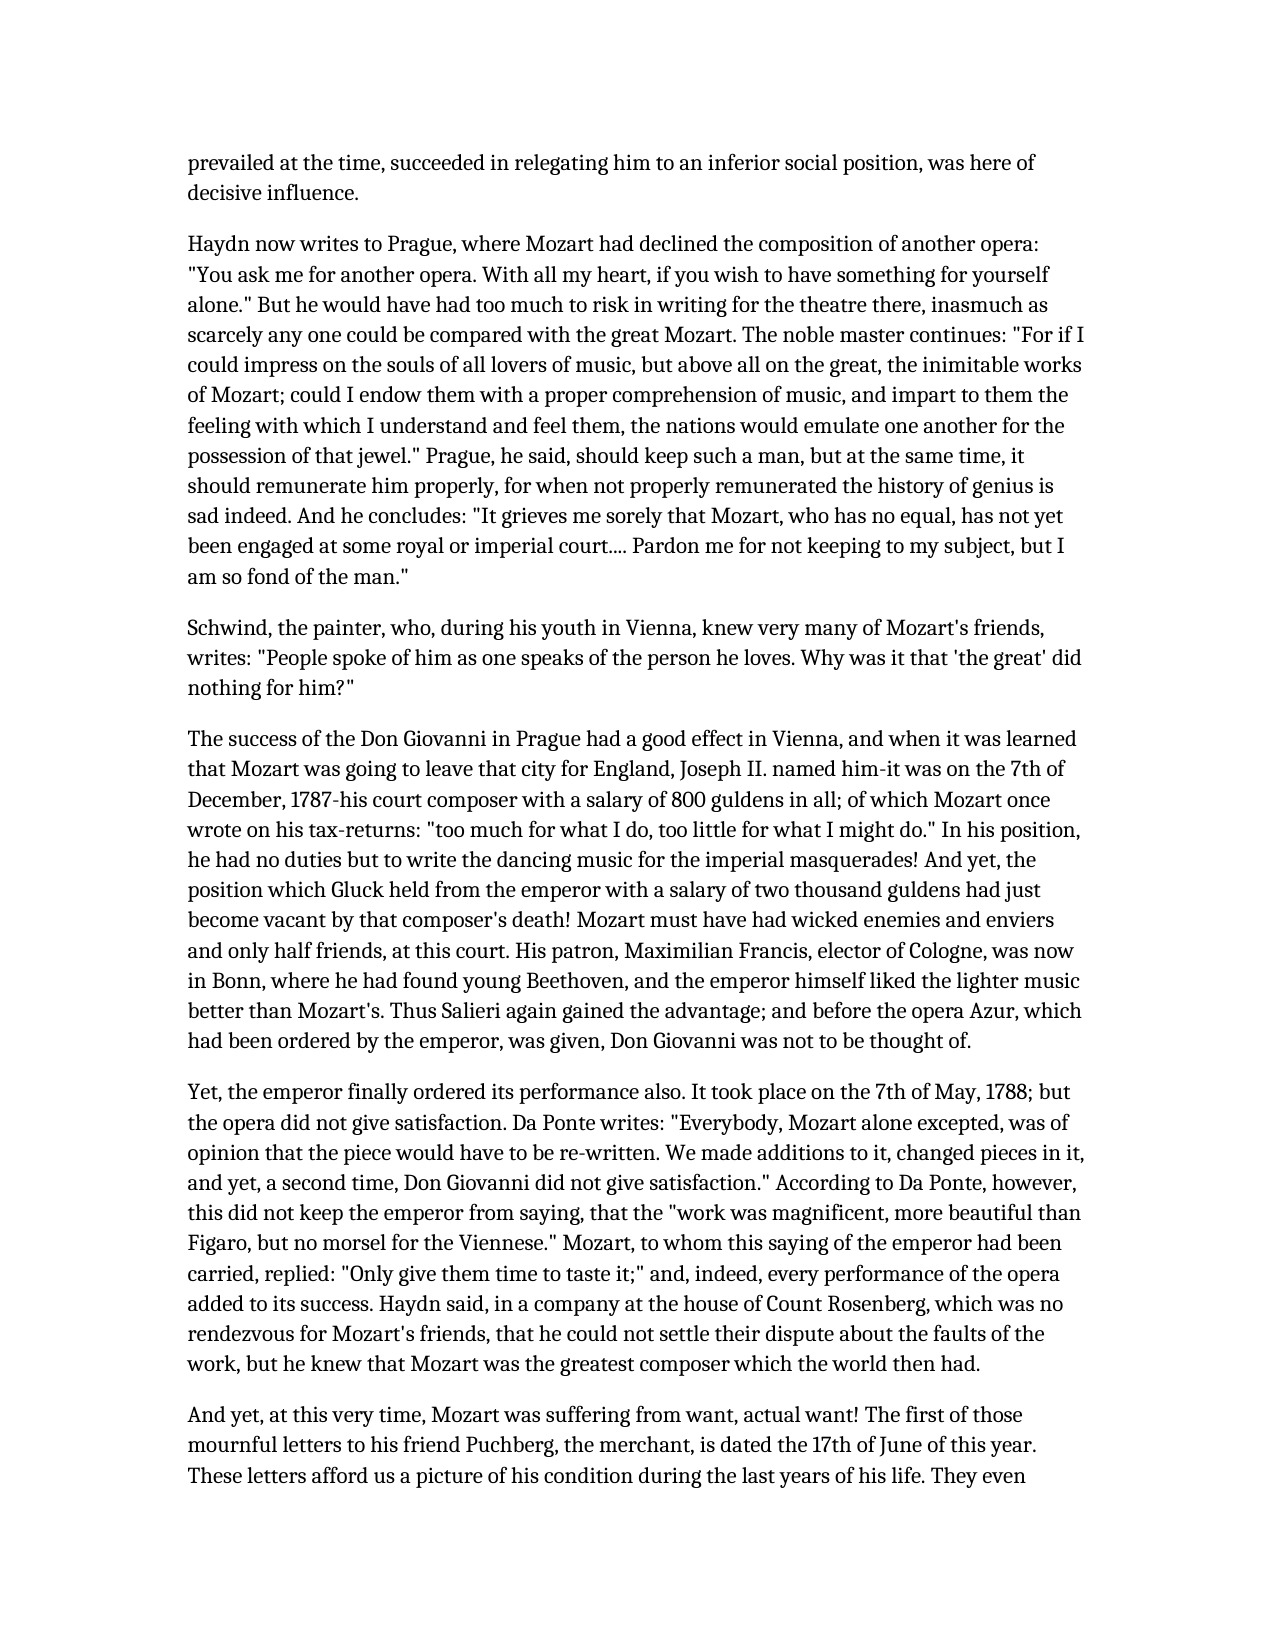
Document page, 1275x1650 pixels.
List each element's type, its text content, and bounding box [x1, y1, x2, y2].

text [187, 1402, 1087, 1489]
text Haydn now writes to Prague, where Mozart had declined the composition of another opera: "You ask me for another opera. With all my heart, if you wish to have something for yourself alone." But he would have had too much to risk in writing for the theatre there, inasmuch as scarcely any one could be compared with the great Mozart. The noble master continues: "For if I could impress on the souls of all lovers of music, but above all on the great, the inimitable works of Mozart; could I endow them with a proper comprehension of music, and impart to them the feeling with which I understand and feel them, the nations would emulate one another for the possession of that jewel." Prague, he said, should keep such a man, but at the same time, it should remunerate him properly, for when not properly remunerated the history of genius is sad indeed. And he concludes: "It grieves me sorely that Mozart, who has no equal, has not yet been engaged at some royal or imperial court.... Pardon me for not keeping to my subject, but I am so fond of the man." [187, 231, 1087, 590]
text The success of the Don Giovanni in Prague had a good effect in Vienna, and when it was learned that Mozart was going to leave that city for England, Joseph II. named him-it was on the 7th of December, 1787-his court composer with a salary of 800 guldens in all; of which Mozart once wrote on his tax-returns: "too much for what I do, too little for what I might do." In his position, he had no duties but to write the dancing music for the imperial masquerades! And yet, the position which Gluck held from the emperor with a salary of two thousand guldens had just become vacant by that composer's death! Mozart must have had wicked enemies and enviers and only half friends, at this court. His patron, Maximilian Francis, elector of Cologne, was now in Bonn, where he had found young Beethoven, and the emperor himself liked the lighter music better than Mozart's. Thus Salieri again gained the advantage; and before the opera Azur, which had been ordered by the emperor, was given, Don Giovanni was not to be thought of. [187, 726, 1087, 1054]
text Schwind, the painter, who, during his youth in Vienna, knew very many of Mozart's friends, writes: "People spoke of him as one speaks of the person he loves. Why was it that 'the great' did nothing for him?" [187, 614, 1087, 701]
text Yet, the emperor finally ordered its performance also. It took place on the 7th of May, 1788; but the opera did not give satisfaction. Da Ponte writes: "Everybody, Mozart alone excepted, was of opinion that the piece would have to be re-written. We made additions to it, changed pieces in it, and yet, a second time, Don Giovanni did not give satisfaction." According to Da Ponte, however, this did not keep the emperor from saying, that the "work was magnificent, more beautiful than Figaro, but no morsel for the Viennese." Mozart, to whom this saying of the emperor had been carried, replied: "Only give them time to taste it;" and, indeed, every performance of the opera added to its success. Haydn said, in a company at the house of Count Rosenberg, which was no rendezvous for Mozart's friends, that he could not settle their dispute about the faults of the work, but he knew that Mozart was the greatest composer which the world then had. [187, 1079, 1087, 1377]
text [187, 150, 1087, 207]
